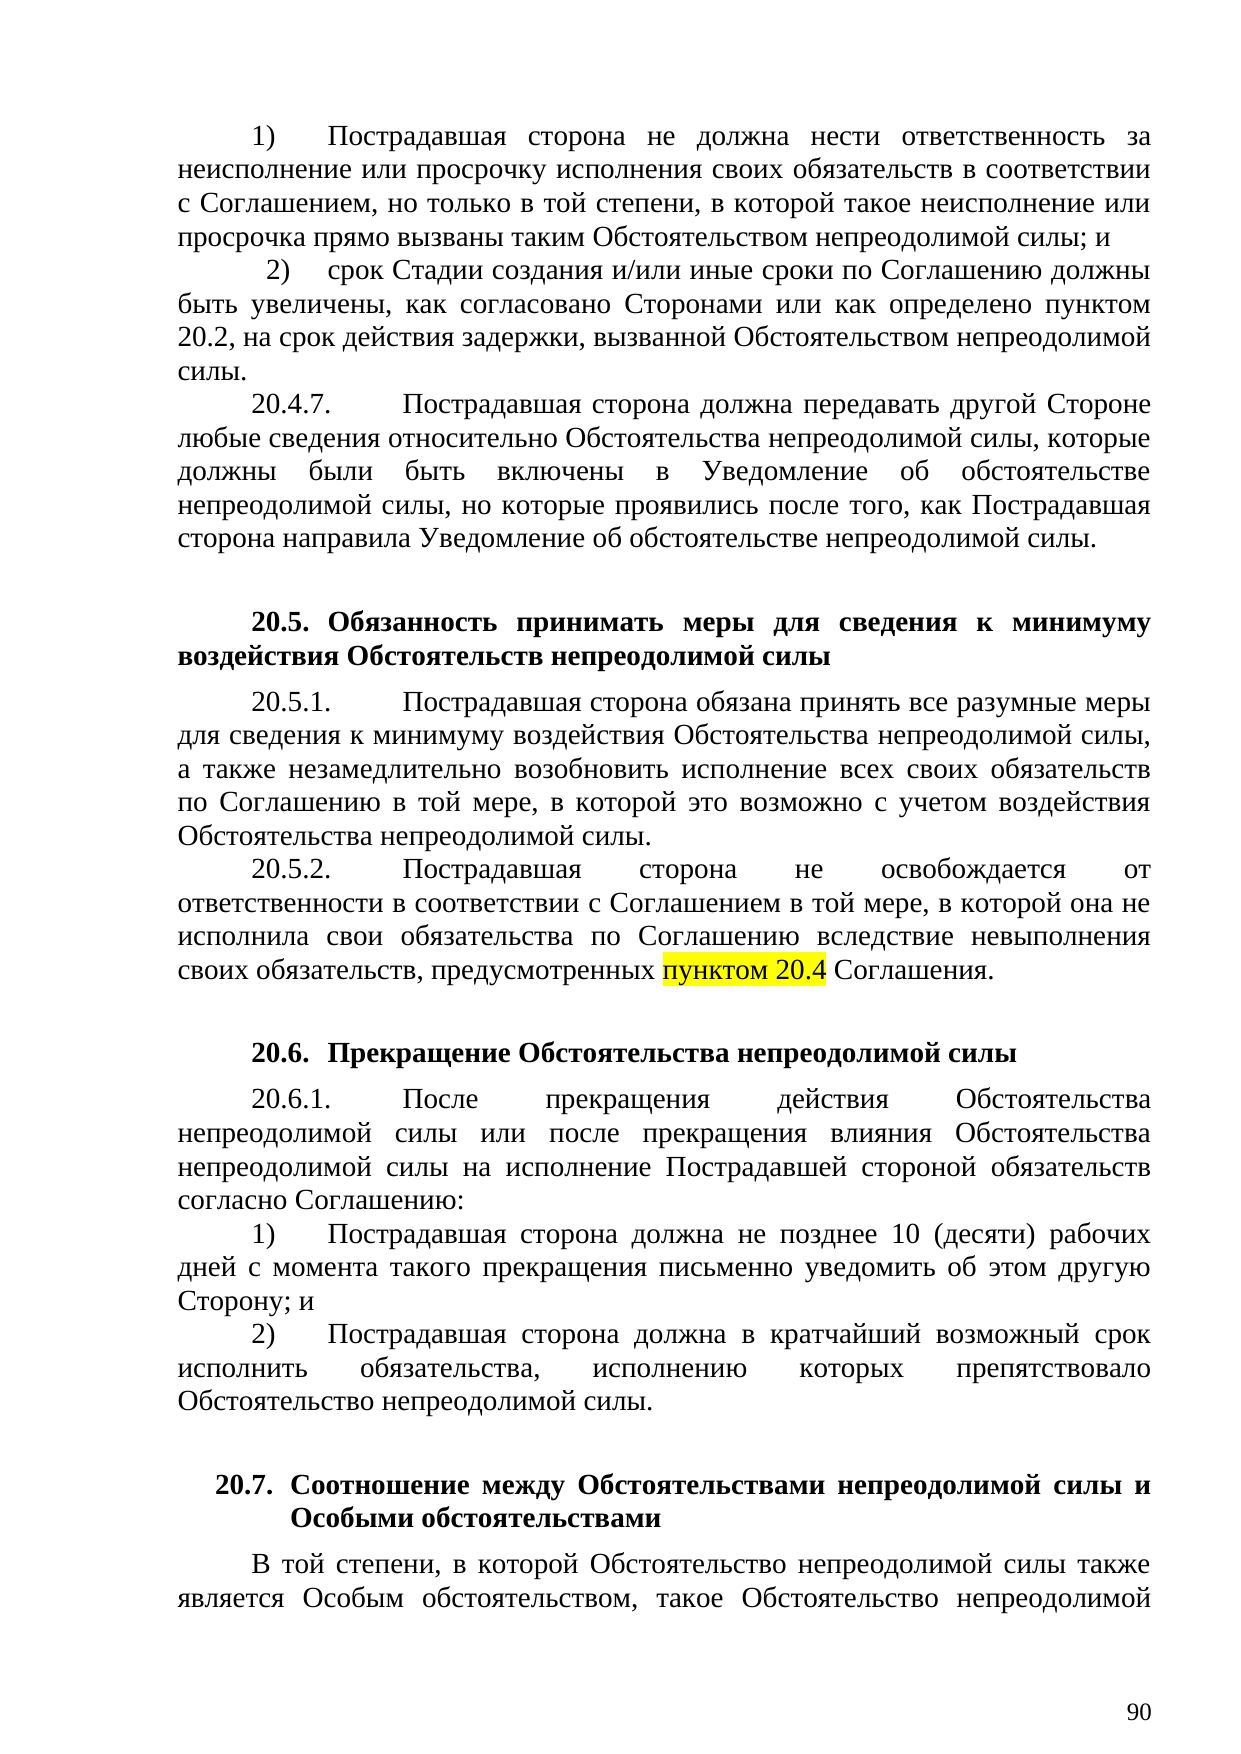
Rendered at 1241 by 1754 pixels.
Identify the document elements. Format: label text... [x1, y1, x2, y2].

list Соотношение между Обстоятельствами непреодолимой силы и Особыми обстоятельствами [215, 1467, 1152, 1534]
list Пострадавшая сторона обязана принять все разумные меры для сведения к минимуму воздействия Обстоятельства непреодолимой силы, а также незамедлительно возобновить исполнение всех своих обязательств по Соглашению в той мере, в которой это возможно с учетом воздействия Обстоятельства непреодолимой силы. [177, 684, 1152, 851]
list Пострадавшая сторона не должна нести ответственность за неисполнение или просрочку исполнения своих обязательств в соответствии с Соглашением, но только в той степени, в которой такое неисполнение или просрочка прямо вызваны таким Обстоятельством непреодолимой силы; и [177, 118, 1152, 252]
list Пострадавшая сторона должна передавать другой Стороне любые сведения относительно Обстоятельства непреодолимой силы, которые должны были быть включены в Уведомление об обстоятельстве непреодолимой силы, но которые проявились после того, как Пострадавшая сторона направила Уведомление об обстоятельстве непреодолимой силы. [177, 386, 1152, 554]
list срок Стадии создания и/или иные сроки по Соглашению должны быть увеличены, как согласовано Сторонами или как определено пунктом 20.2, на срок действия задержки, вызванной Обстоятельством непреодолимой силы. [177, 252, 1152, 386]
list После прекращения действия Обстоятельства непреодолимой силы или после прекращения влияния Обстоятельства непреодолимой силы на исполнение Пострадавшей стороной обязательств согласно Соглашению: [177, 1082, 1152, 1216]
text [177, 1547, 1152, 1614]
list Прекращение Обстоятельства непреодолимой силы [177, 1036, 1152, 1069]
list Пострадавшая сторона должна в кратчайший возможный срок исполнить обязательства, исполнению которых препятствовало Обстоятельство непреодолимой силы. [177, 1316, 1152, 1417]
list Пострадавшая сторона должна не позднее 10 (десяти) рабочих дней с момента такого прекращения письменно уведомить об этом другую Сторону; и [177, 1216, 1152, 1316]
list Обязанность принимать меры для сведения к минимуму воздействия Обстоятельств непреодолимой силы [177, 604, 1152, 671]
list Пострадавшая сторона не освобождается от ответственности в соответствии с Соглашением в той мере, в которой она не исполнила свои обязательства по Соглашению вследствие невыполнения своих обязательств, предусмотренных пунктом 20.4 Соглашения. [177, 851, 1152, 986]
